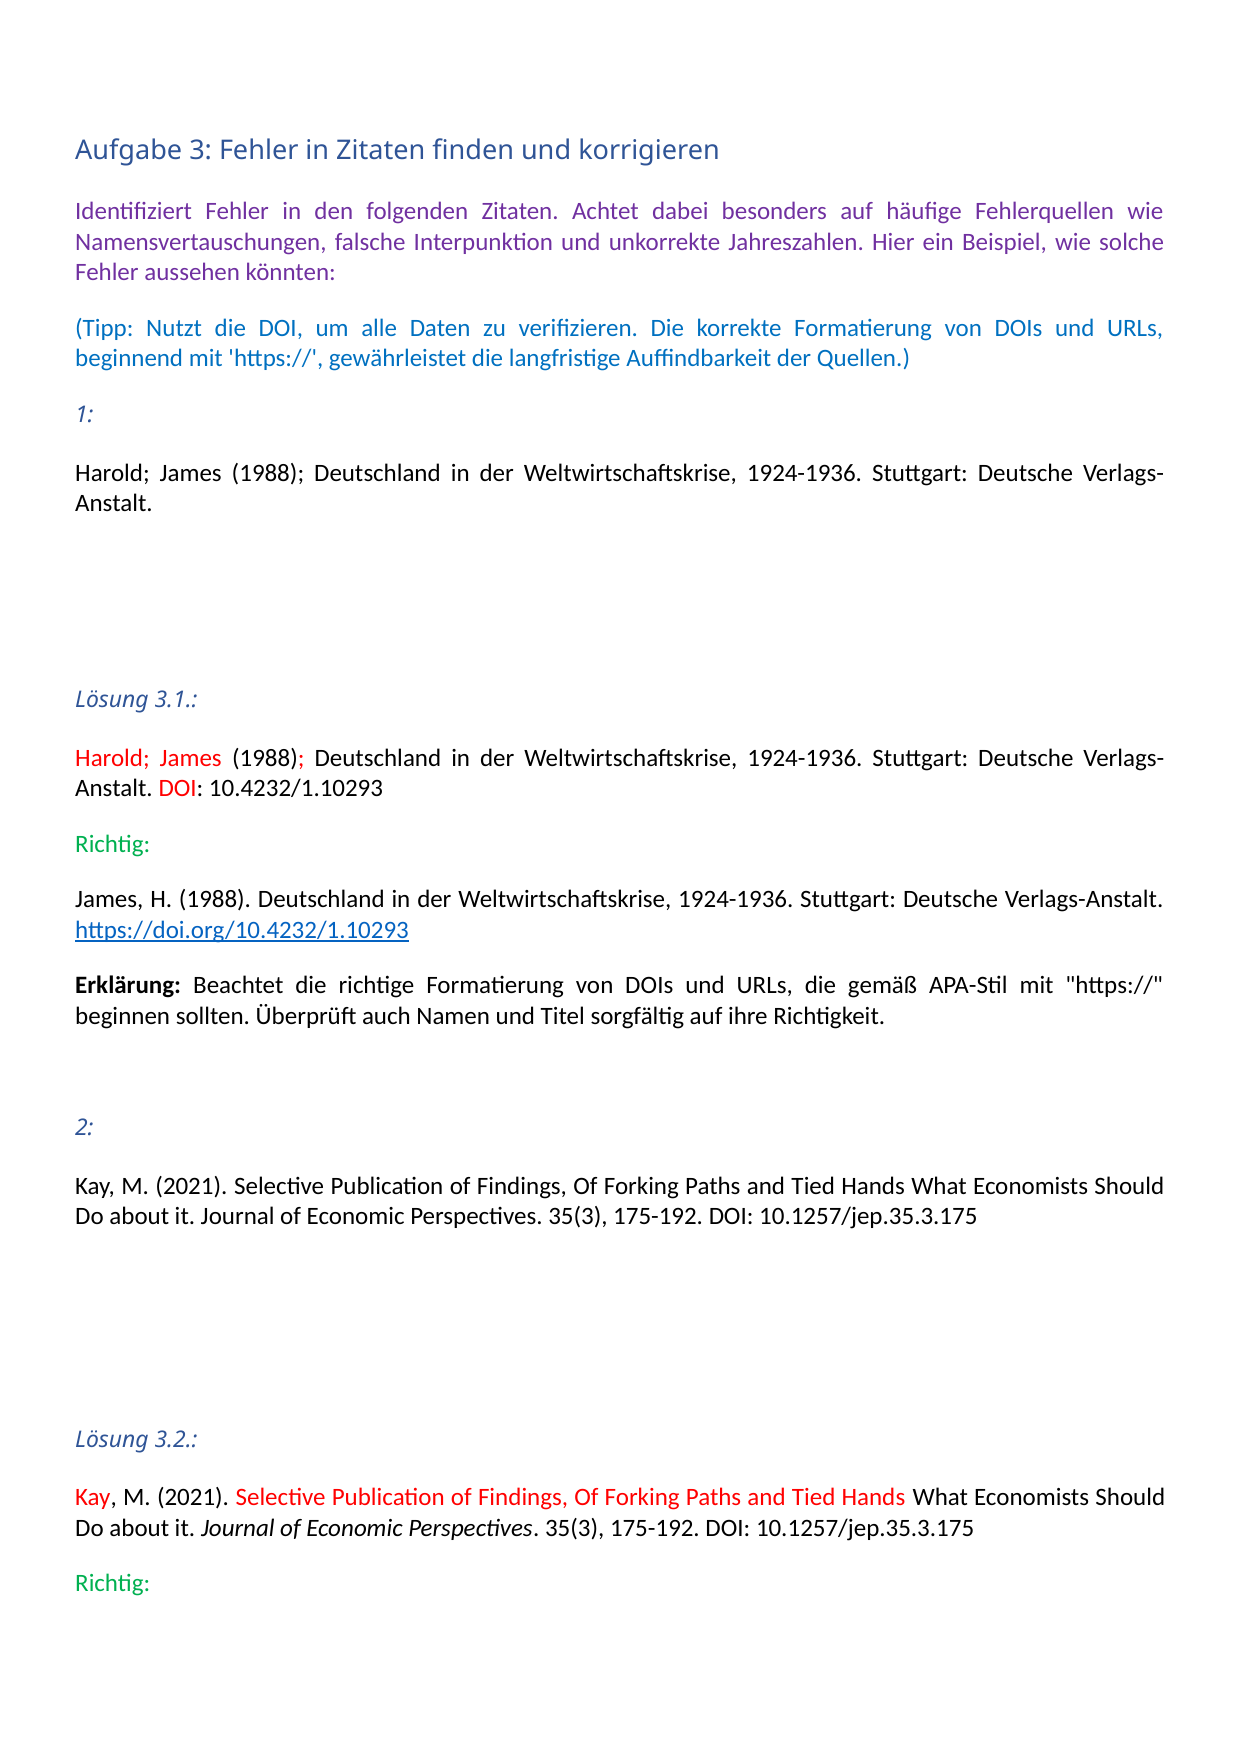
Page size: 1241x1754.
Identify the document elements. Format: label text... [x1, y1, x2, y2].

subtitle Aufgabe 3: Fehler in Zitaten finden und korrigieren [75, 131, 1165, 167]
text Richtig: [75, 828, 1165, 859]
text Kay, M. (2021). Selective Publication of Findings, Of Forking Paths and Tied Hands What Economists Should Do about it. Journal of Economic Perspectives. 35(3), 175-192. DOI: 10.1257/jep.35.3.175 [75, 1481, 1165, 1542]
text Richtig: [75, 1567, 1165, 1598]
subtitle 2: [75, 1111, 1165, 1142]
text (Tipp: Nutzt die DOI, um alle Daten zu verifizieren. Die korrekte Formatierung von DOIs und URLs, beginnend mit 'https://', gewährleistet die langfristige Auffindbarkeit der Quellen.) [75, 312, 1165, 373]
subtitle Lösung 3.2.: [75, 1423, 1165, 1454]
text Harold; James (1988); Deutschland in der Weltwirtschaftskrise, 1924-1936. Stuttgart: Deutsche Verlags-Anstalt. DOI: 10.4232/1.10293 [75, 742, 1165, 803]
text Identifiziert Fehler in den folgenden Zitaten. Achtet dabei besonders auf häufige Fehlerquellen wie Namensvertauschungen, falsche Interpunktion und unkorrekte Jahreszahlen. Hier ein Beispiel, wie solche Fehler aussehen könnten: [75, 195, 1165, 287]
text Kay, M. (2021). Selective Publication of Findings, Of Forking Paths and Tied Hands What Economists Should Do about it. Journal of Economic Perspectives. 35(3), 175-192. DOI: 10.1257/jep.35.3.175 [75, 1170, 1165, 1231]
text James, H. (1988). Deutschland in der Weltwirtschaftskrise, 1924-1936. Stuttgart: Deutsche Verlags-Anstalt. https://doi.org/10.4232/1.10293 [75, 884, 1165, 945]
text Erklärung: Beachtet die richtige Formatierung von DOIs und URLs, die gemäß APA-Stil mit "https://" beginnen sollten. Überprüft auch Namen und Titel sorgfältig auf ihre Richtigkeit. [75, 970, 1165, 1031]
text Harold; James (1988); Deutschland in der Weltwirtschaftskrise, 1924-1936. Stuttgart: Deutsche Verlags-Anstalt. [75, 457, 1165, 518]
subtitle 1: [75, 398, 1165, 429]
subtitle Lösung 3.1.: [75, 683, 1165, 714]
